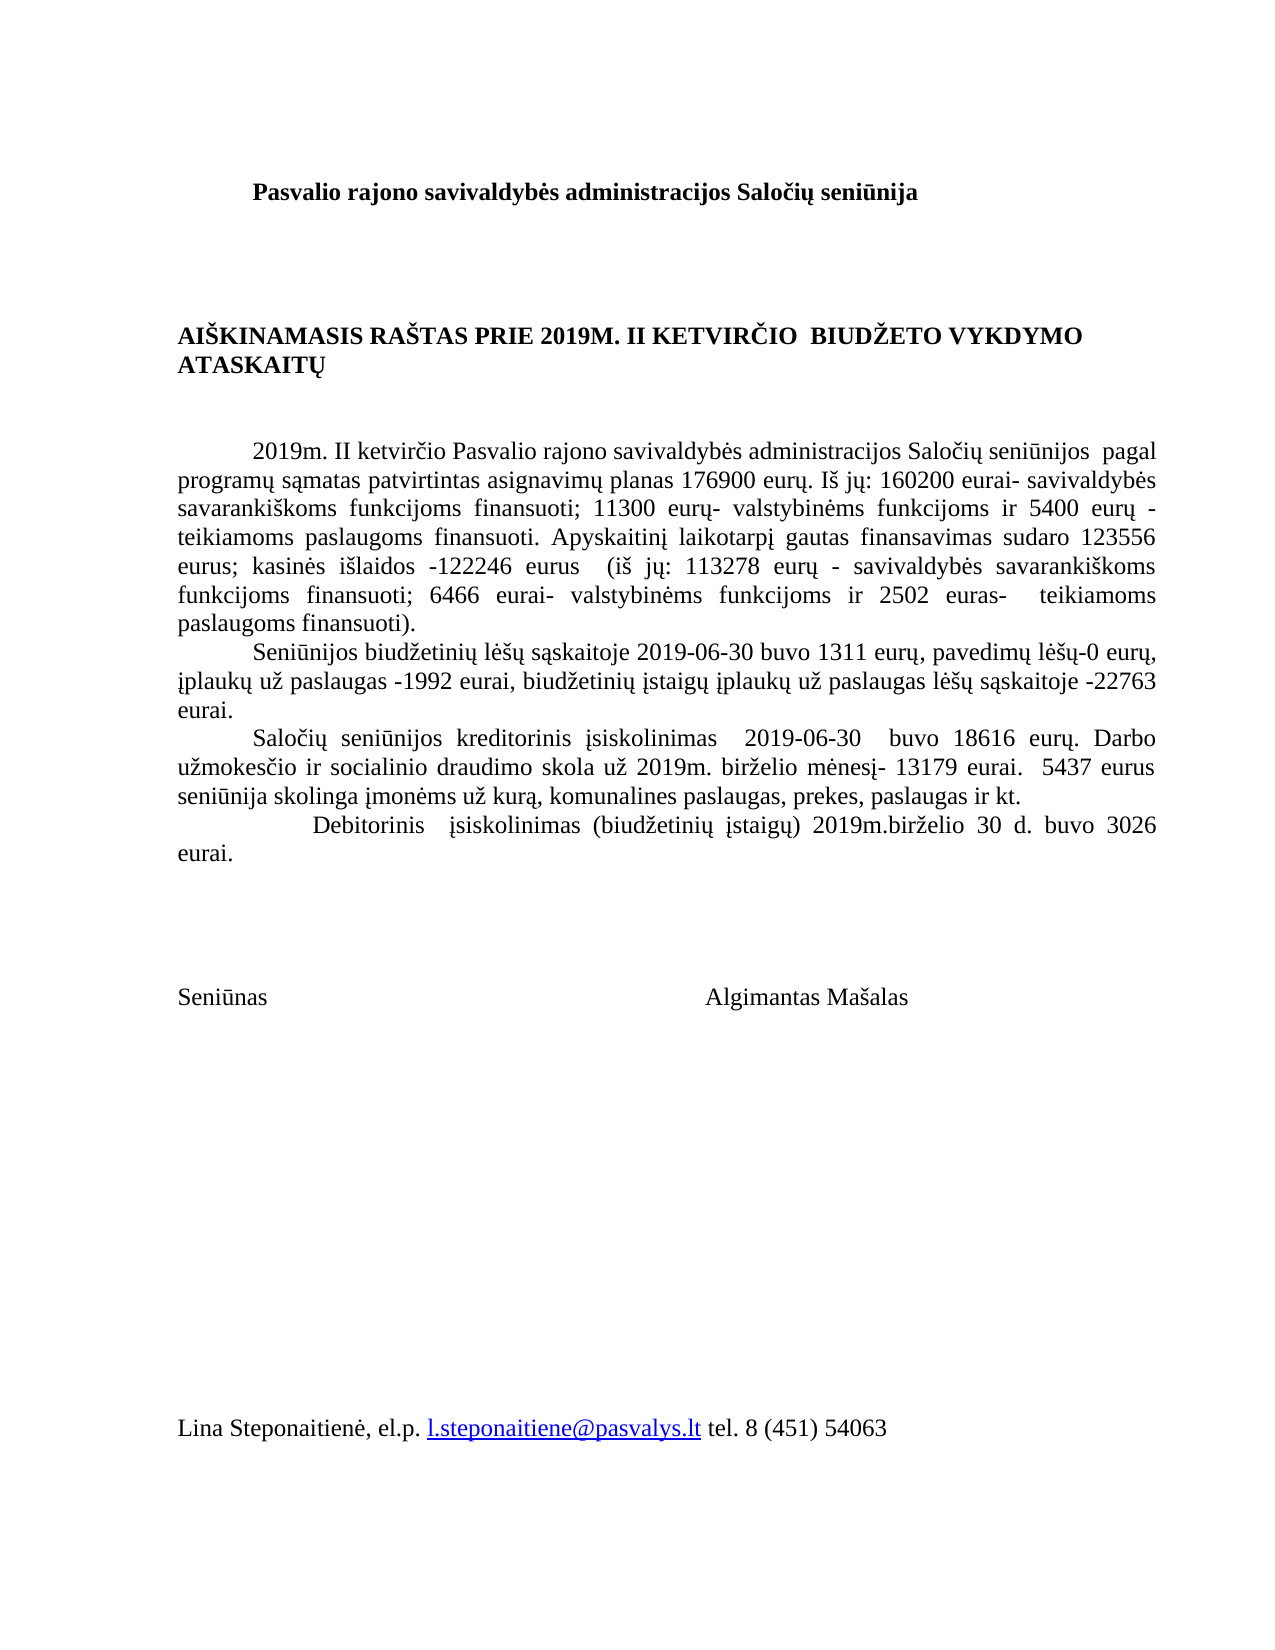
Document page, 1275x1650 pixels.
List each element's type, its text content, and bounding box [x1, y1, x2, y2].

text AIŠKINAMASIS RAŠTAS PRIE 2019M. II KETVIRČIO BIUDŽETO VYKDYMO ATASKAITŲ [177, 321, 1157, 378]
text 2019m. II ketvirčio Pasvalio rajono savivaldybės administracijos Saločių seniūnijos pagal programų sąmatas patvirtintas asignavimų planas 176900 eurų. Iš jų: 160200 eurai- savivaldybės savarankiškoms funkcijoms finansuoti; 11300 eurų- valstybinėms funkcijoms ir 5400 eurų - teikiamoms paslaugoms finansuoti. Apyskaitinį laikotarpį gautas finansavimas sudaro 123556 eurus; kasinės išlaidos -122246 eurus (iš jų: 113278 eurų - savivaldybės savarankiškoms funkcijoms finansuoti; 6466 eurai- valstybinėms funkcijoms ir 2502 euras- teikiamoms paslaugoms finansuoti). [177, 436, 1157, 637]
text Seniūnijos biudžetinių lėšų sąskaitoje 2019-06-30 buvo 1311 eurų, pavedimų lėšų-0 eurų, įplaukų už paslaugas -1992 eurai, biudžetinių įstaigų įplaukų už paslaugas lėšų sąskaitoje -22763 eurai. [177, 637, 1157, 723]
text Pasvalio rajono savivaldybės administracijos Saločių seniūnija [177, 177, 1157, 206]
text Seniūnas Algimantas Mašalas [177, 982, 1157, 1011]
text Debitorinis įsiskolinimas (biudžetinių įstaigų) 2019m.birželio 30 d. buvo 3026 eurai. [177, 810, 1157, 867]
text Lina Steponaitienė, el.p. l.steponaitiene@pasvalys.lt tel. 8 (451) 54063 [177, 1413, 1157, 1442]
text Saločių seniūnijos kreditorinis įsiskolinimas 2019-06-30 buvo 18616 eurų. Darbo užmokesčio ir socialinio draudimo skola už 2019m. birželio mėnesį- 13179 eurai. 5437 eurus seniūnija skolinga įmonėms už kurą, komunalines paslaugas, prekes, paslaugas ir kt. [177, 723, 1157, 810]
